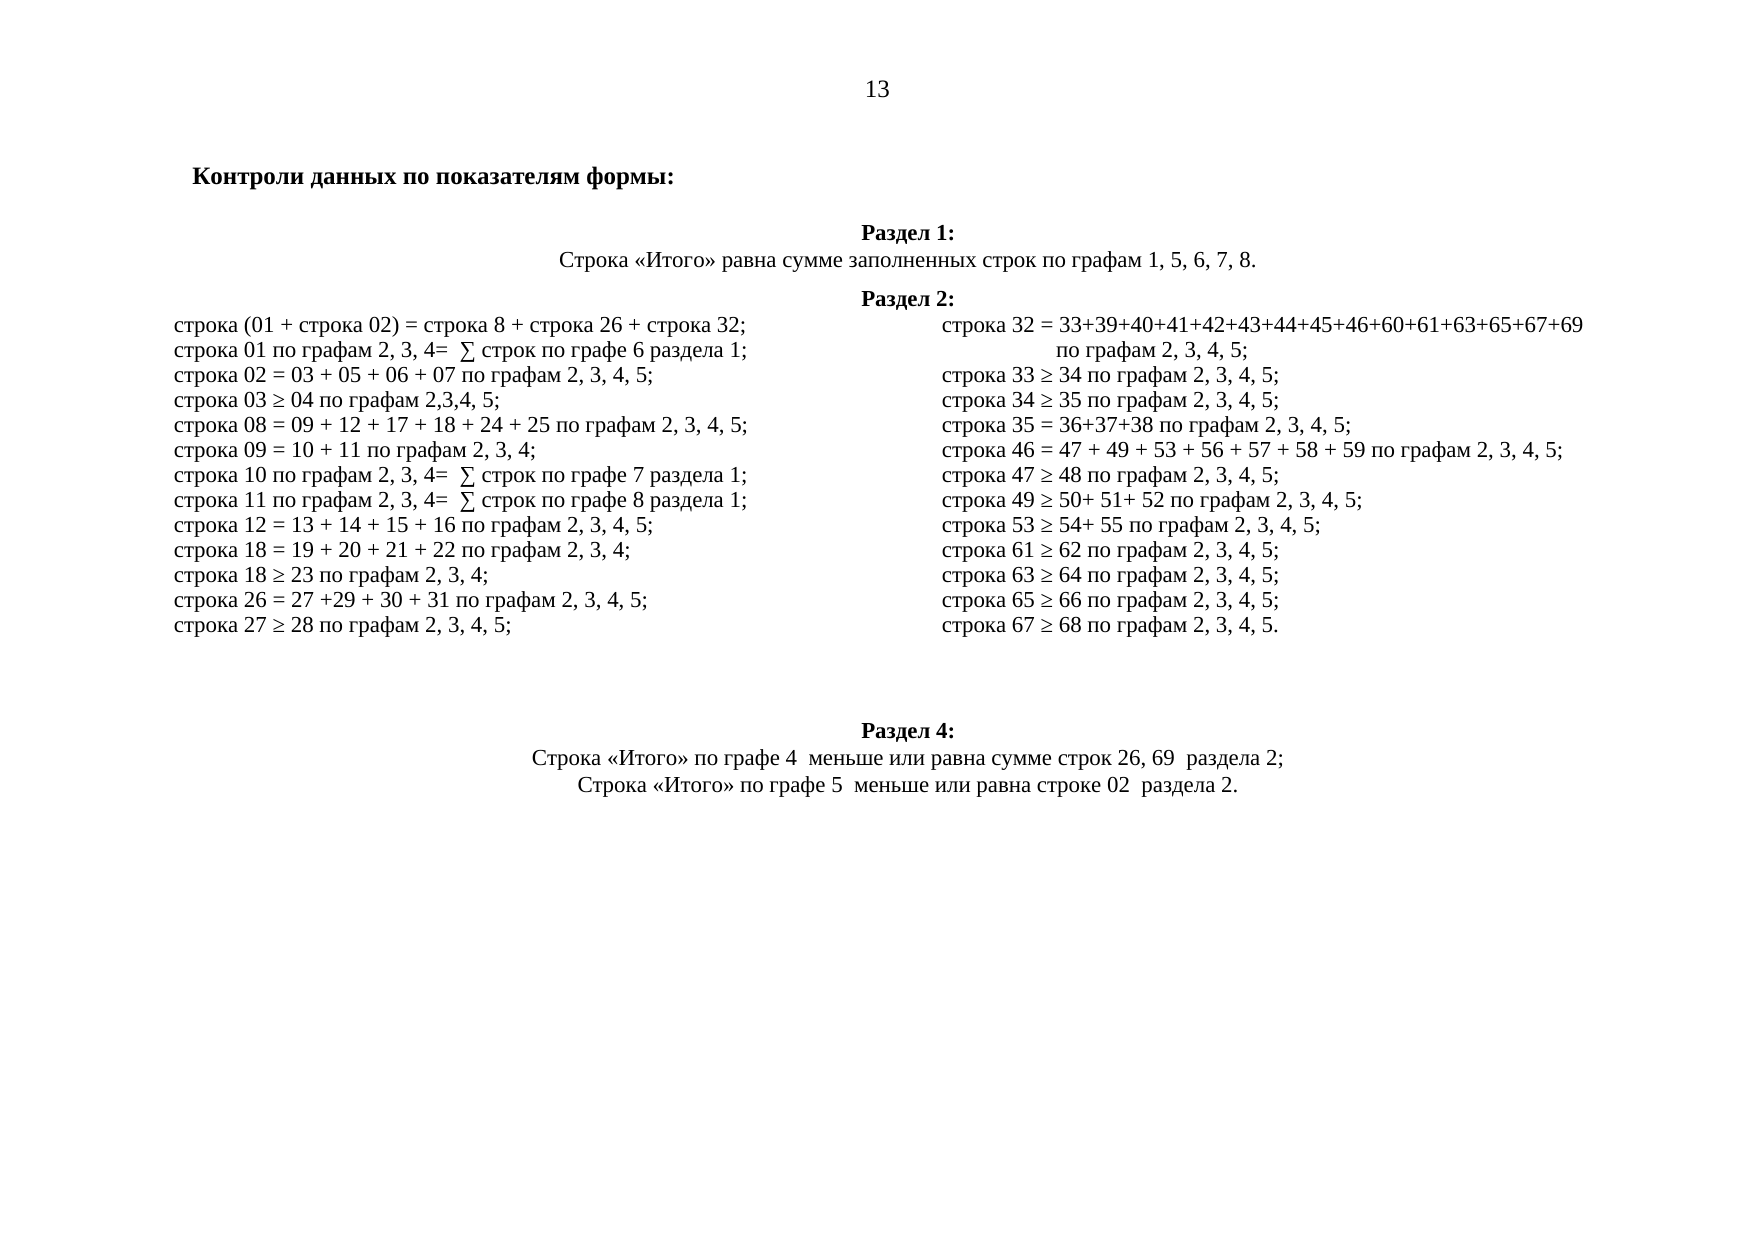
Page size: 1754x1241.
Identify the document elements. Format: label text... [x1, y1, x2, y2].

text Контроли данных по показателям формы: [118, 161, 1636, 190]
table_cell строка 32 = 33+39+40+41+42+43+44+45+46+60+61+63+65+67+69 по графам 2, 3, 4, 5; строка 33 ≥ 34 по графам 2, 3, 4, 5; строка 34 ≥ 35 по графам 2, 3, 4, 5; строка 35 = 36+37+38 по графам 2, 3, 4, 5; строка 46 = 47 + 49 + 53 + 56 + 57 + 58 + 59 по графам 2, 3, 4, 5; строка 47 ≥ 48 по графам 2, 3, 4, 5; строка 49 ≥ 50+ 51+ 52 по графам 2, 3, 4, 5; строка 53 ≥ 54+ 55 по графам 2, 3, 4, 5; строка 61 ≥ 62 по графам 2, 3, 4, 5; строка 63 ≥ 64 по графам 2, 3, 4, 5; строка 65 ≥ 66 по графам 2, 3, 4, 5; строка 67 ≥ 68 по графам 2, 3, 4, 5. [930, 312, 1654, 662]
table_cell Раздел 4: Строка «Итого» по графе 4 меньше или равна сумме строк 26, 69 раздела 2; Строка «Итого» по графе 5 меньше или равна строке 02 раздела 2. [163, 662, 1654, 798]
table_header Раздел 1: Строка «Итого» равна сумме заполненных строк по графам 1, 5, 6, 7, 8. Раздел 2: [163, 219, 1654, 312]
table_cell строка (01 + строка 02) = строка 8 + строка 26 + строка 32; строка 01 по графам 2, 3, 4= ∑ строк по графе 6 раздела 1; строка 02 = 03 + 05 + 06 + 07 по графам 2, 3, 4, 5; строка 03 ≥ 04 по графам 2,3,4, 5; строка 08 = 09 + 12 + 17 + 18 + 24 + 25 по графам 2, 3, 4, 5; строка 09 = 10 + 11 по графам 2, 3, 4; строка 10 по графам 2, 3, 4= ∑ строк по графе 7 раздела 1; строка 11 по графам 2, 3, 4= ∑ строк по графе 8 раздела 1; строка 12 = 13 + 14 + 15 + 16 по графам 2, 3, 4, 5; строка 18 = 19 + 20 + 21 + 22 по графам 2, 3, 4; строка 18 ≥ 23 по графам 2, 3, 4; строка 26 = 27 +29 + 30 + 31 по графам 2, 3, 4, 5; строка 27 ≥ 28 по графам 2, 3, 4, 5; [163, 312, 930, 662]
